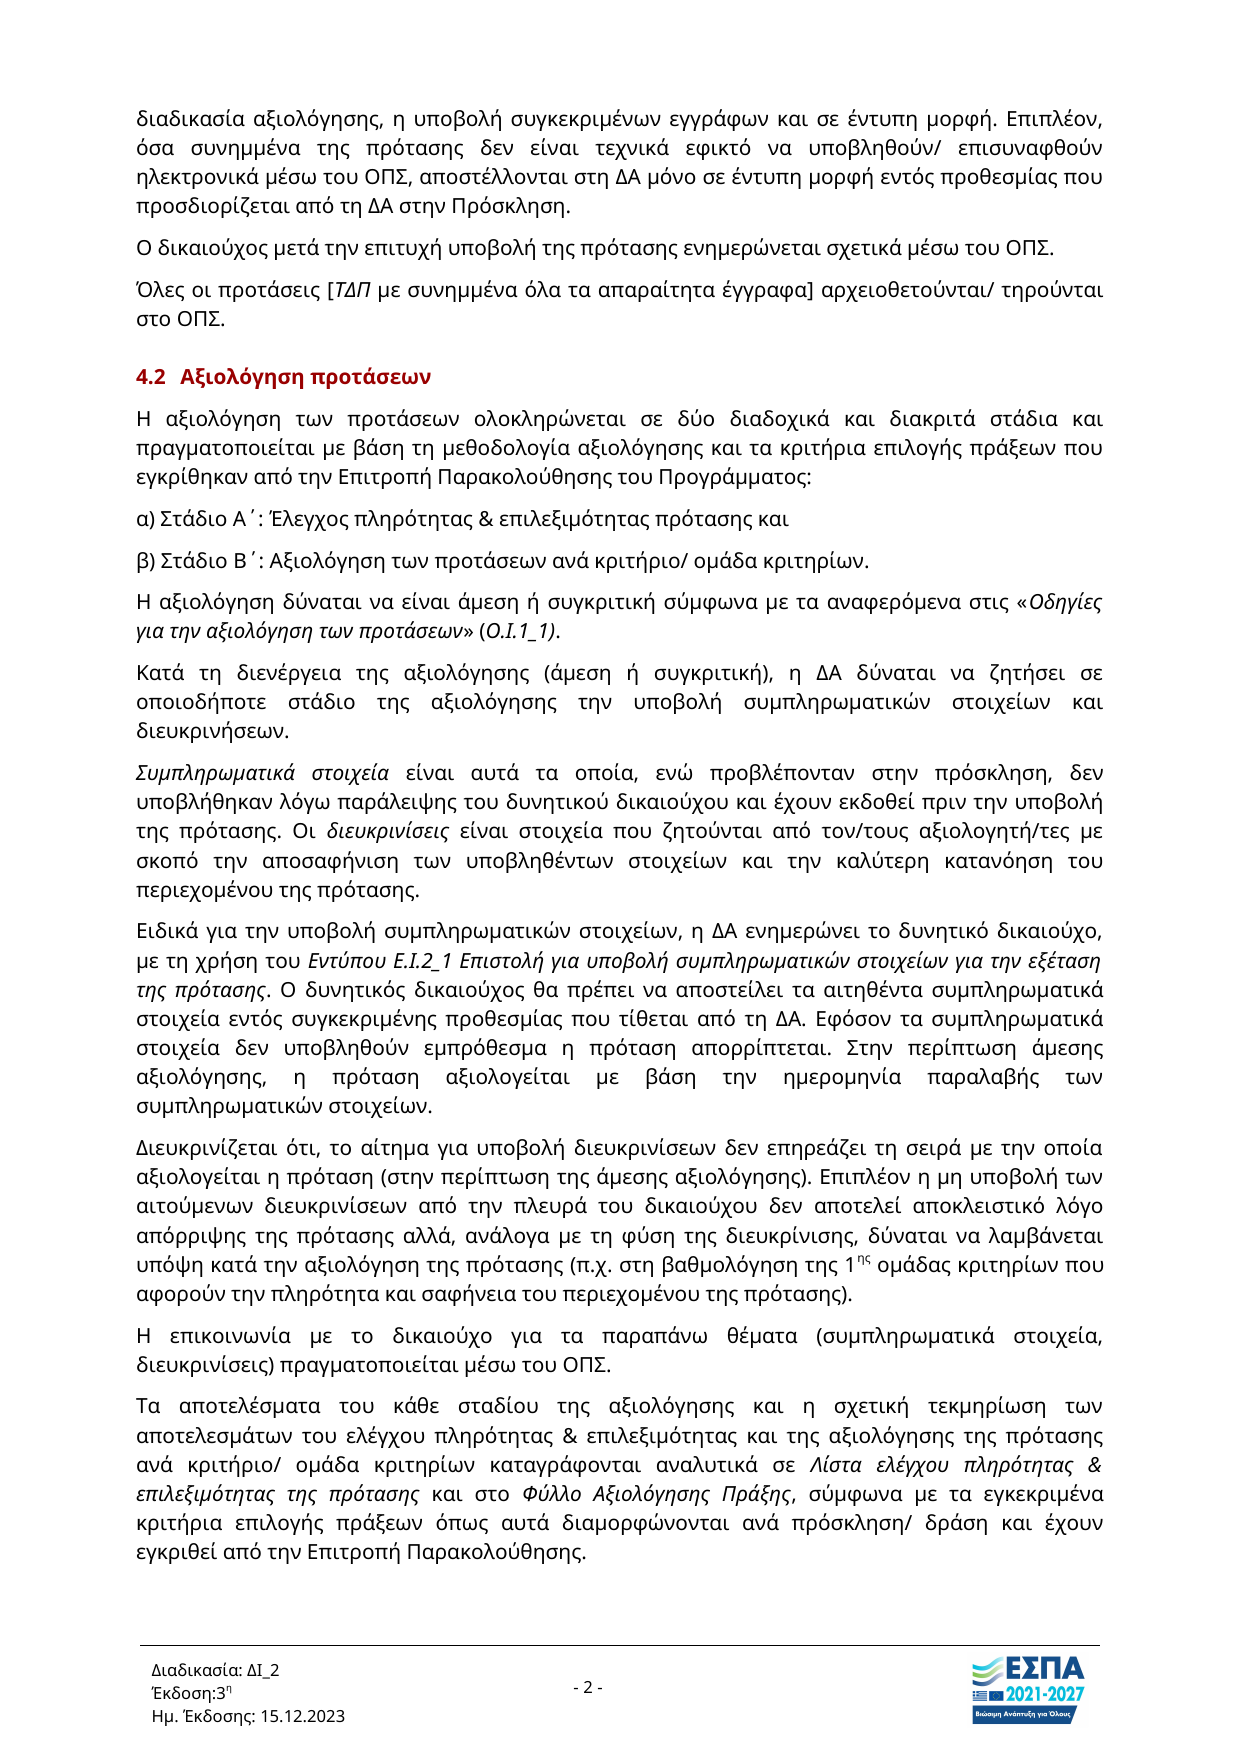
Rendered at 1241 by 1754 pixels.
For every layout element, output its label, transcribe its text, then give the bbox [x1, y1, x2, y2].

text Η αξιολόγηση των προτάσεων ολοκληρώνεται σε δύο διαδοχικά και διακριτά στάδια και πραγματοποιείται με βάση τη μεθοδολογία αξιολόγησης και τα κριτήρια επιλογής πράξεων που εγκρίθηκαν από την Επιτροπή Παρακολούθησης του Προγράμματος: [136, 403, 1104, 491]
text Ειδικά για την υποβολή συμπληρωματικών στοιχείων, η ΔΑ ενημερώνει το δυνητικό δικαιούχο, με τη χρήση του Εντύπου Ε.Ι.2_1 Επιστολή για υποβολή συμπληρωματικών στοιχείων για την εξέταση της πρότασης. Ο δυνητικός δικαιούχος θα πρέπει να αποστείλει τα αιτηθέντα συμπληρωματικά στοιχεία εντός συγκεκριμένης προθεσμίας που τίθεται από τη ΔΑ. Εφόσον τα συμπληρωματικά στοιχεία δεν υποβληθούν εμπρόθεσμα η πρόταση απορρίπτεται. Στην περίπτωση άμεσης αξιολόγησης, η πρόταση αξιολογείται με βάση την ημερομηνία παραλαβής των συμπληρωματικών στοιχείων. [136, 916, 1104, 1120]
text Τα αποτελέσματα του κάθε σταδίου της αξιολόγησης και η σχετική τεκμηρίωση των αποτελεσμάτων του ελέγχου πληρότητας & επιλεξιμότητας και της αξιολόγησης της πρότασης ανά κριτήριο/ ομάδα κριτηρίων καταγράφονται αναλυτικά σε Λίστα ελέγχου πληρότητας & επιλεξιμότητας της πρότασης και στο Φύλλο Αξιολόγησης Πράξης, σύμφωνα με τα εγκεκριμένα κριτήρια επιλογής πράξεων όπως αυτά διαμορφώνονται ανά πρόσκληση/ δράση και έχουν εγκριθεί από την Επιτροπή Παρακολούθησης. [136, 1391, 1104, 1566]
text Όλες οι προτάσεις [ΤΔΠ με συνημμένα όλα τα απαραίτητα έγγραφα] αρχειοθετούνται/ τηρούνται στο ΟΠΣ. [136, 274, 1104, 333]
text Κατά τη διενέργεια της αξιολόγησης (άμεση ή συγκριτική), η ΔΑ δύναται να ζητήσει σε οποιοδήποτε στάδιο της αξιολόγησης την υποβολή συμπληρωματικών στοιχείων και διευκρινήσεων. [136, 658, 1104, 745]
text Συμπληρωματικά στοιχεία είναι αυτά τα οποία, ενώ προβλέπονταν στην πρόσκληση, δεν υποβλήθηκαν λόγω παράλειψης του δυνητικού δικαιούχου και έχουν εκδοθεί πριν την υποβολή της πρότασης. Οι διευκρινίσεις είναι στοιχεία που ζητούνται από τον/τους αξιολογητή/τες με σκοπό την αποσαφήνιση των υποβληθέντων στοιχείων και την καλύτερη κατανόηση του περιεχομένου της πρότασης. [136, 758, 1104, 903]
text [136, 103, 1104, 220]
list Αξιολόγηση προτάσεων [136, 362, 1104, 391]
text Η αξιολόγηση δύναται να είναι άμεση ή συγκριτική σύμφωνα με τα αναφερόμενα στις «Οδηγίες για την αξιολόγηση των προτάσεων» (Ο.Ι.1_1). [136, 587, 1104, 645]
text β) Στάδιο Β΄: Αξιολόγηση των προτάσεων ανά κριτήριο/ ομάδα κριτηρίων. [136, 545, 1104, 574]
text Η επικοινωνία με το δικαιούχο για τα παραπάνω θέματα (συμπληρωματικά στοιχεία, διευκρινίσεις) πραγματοποιείται μέσω του ΟΠΣ. [136, 1320, 1104, 1378]
text Ο δικαιούχος μετά την επιτυχή υποβολή της πρότασης ενημερώνεται σχετικά μέσω του ΟΠΣ. [136, 233, 1104, 262]
text Διευκρινίζεται ότι, το αίτημα για υποβολή διευκρινίσεων δεν επηρεάζει τη σειρά με την οποία αξιολογείται η πρόταση (στην περίπτωση της άμεσης αξιολόγησης). Επιπλέον η μη υποβολή των αιτούμενων διευκρινίσεων από την πλευρά του δικαιούχου δεν αποτελεί αποκλειστικό λόγο απόρριψης της πρότασης αλλά, ανάλογα με τη φύση της διευκρίνισης, δύναται να λαμβάνεται υπόψη κατά την αξιολόγηση της πρότασης (π.χ. στη βαθμολόγηση της 1ης ομάδας κριτηρίων που αφορούν την πληρότητα και σαφήνεια του περιεχομένου της πρότασης). [136, 1133, 1104, 1308]
text α) Στάδιο Α΄: Έλεγχος πληρότητας & επιλεξιμότητας πρότασης και [136, 503, 1104, 533]
picture [967, 1652, 1089, 1728]
